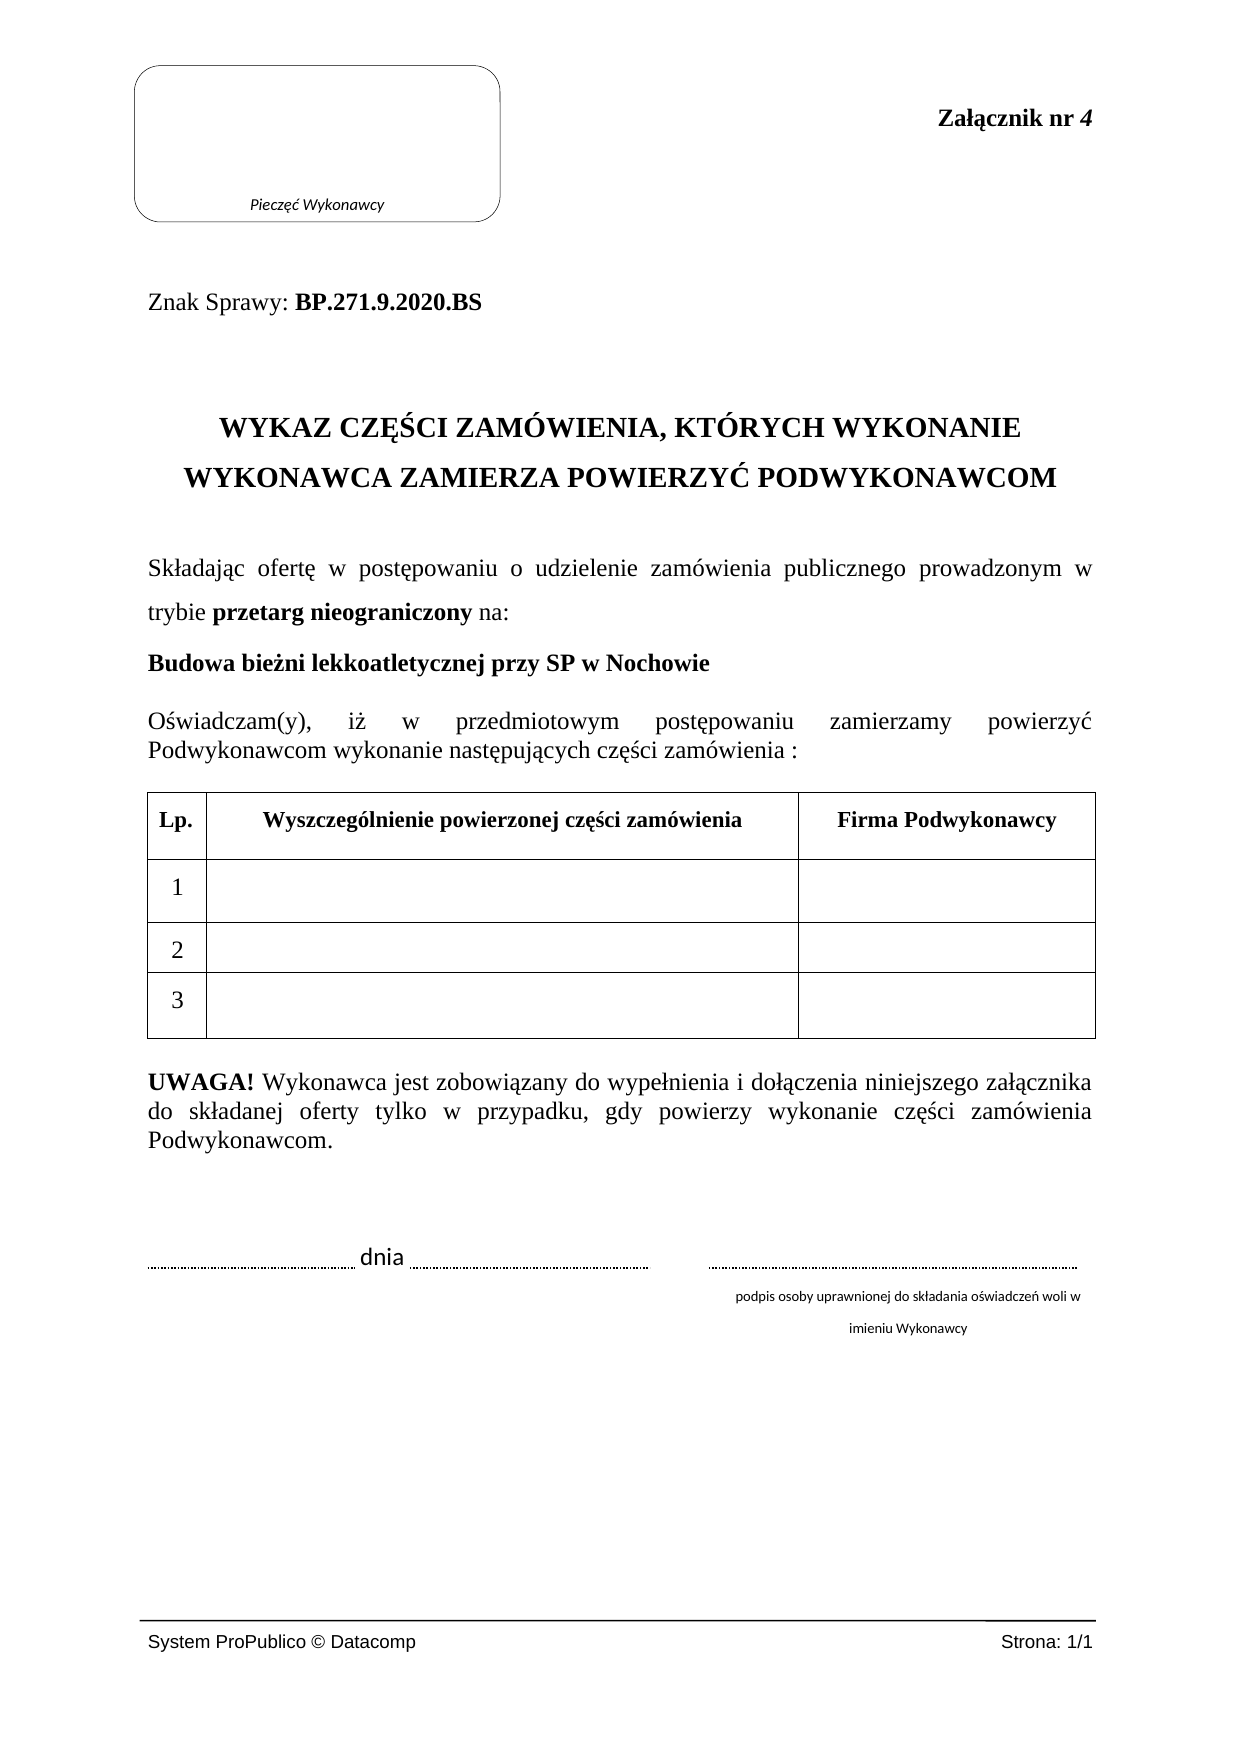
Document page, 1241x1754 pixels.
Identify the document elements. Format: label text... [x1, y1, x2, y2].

text Znak Sprawy: BP.271.9.2020.BS [148, 287, 1093, 316]
table_header Firma Podwykonawcy [799, 793, 1095, 858]
text WYKAZ CZĘŚCI ZAMÓWIENIA, KTÓRYCH WYKONANIE WYKONAWCA ZAMIERZA POWIERZYĆ PODWYKONAWCOM [148, 410, 1093, 493]
table_cell 1 [148, 860, 206, 922]
table_header Lp. [148, 793, 206, 858]
table_header Wyszczególnienie powierzonej części zamówienia [207, 793, 798, 858]
text Budowa bieżni lekkoatletycznej przy SP w Nochowie [148, 640, 1093, 677]
text Oświadczam(y), iż w przedmiotowym postępowaniu zamierzamy powierzyć Podwykonawcom wykonanie następujących części zamówienia : [148, 706, 1093, 763]
text Składając ofertę w postępowaniu o udzielenie zamówienia publicznego prowadzonym w trybie przetarg nieograniczony na: [148, 553, 1093, 625]
table_cell 3 [148, 973, 206, 1037]
table_cell 2 [148, 923, 206, 972]
table_cell [799, 923, 1095, 972]
table_cell [207, 860, 798, 922]
table_cell [207, 973, 798, 1037]
text UWAGA! Wykonawca jest zobowiązany do wypełnienia i dołączenia niniejszego załącznika do składanej oferty tylko w przypadku, gdy powierzy wykonanie części zamówienia Podwykonawcom. [148, 1067, 1093, 1153]
table_cell [799, 860, 1095, 922]
table_cell [799, 973, 1095, 1037]
text dnia [148, 1241, 1093, 1272]
text podpis osoby uprawnionej do składania oświadczeń woli w imieniu Wykonawcy [723, 1287, 1093, 1350]
subtitle Załącznik nr 4 [207, 103, 1093, 132]
table_cell [207, 923, 798, 972]
